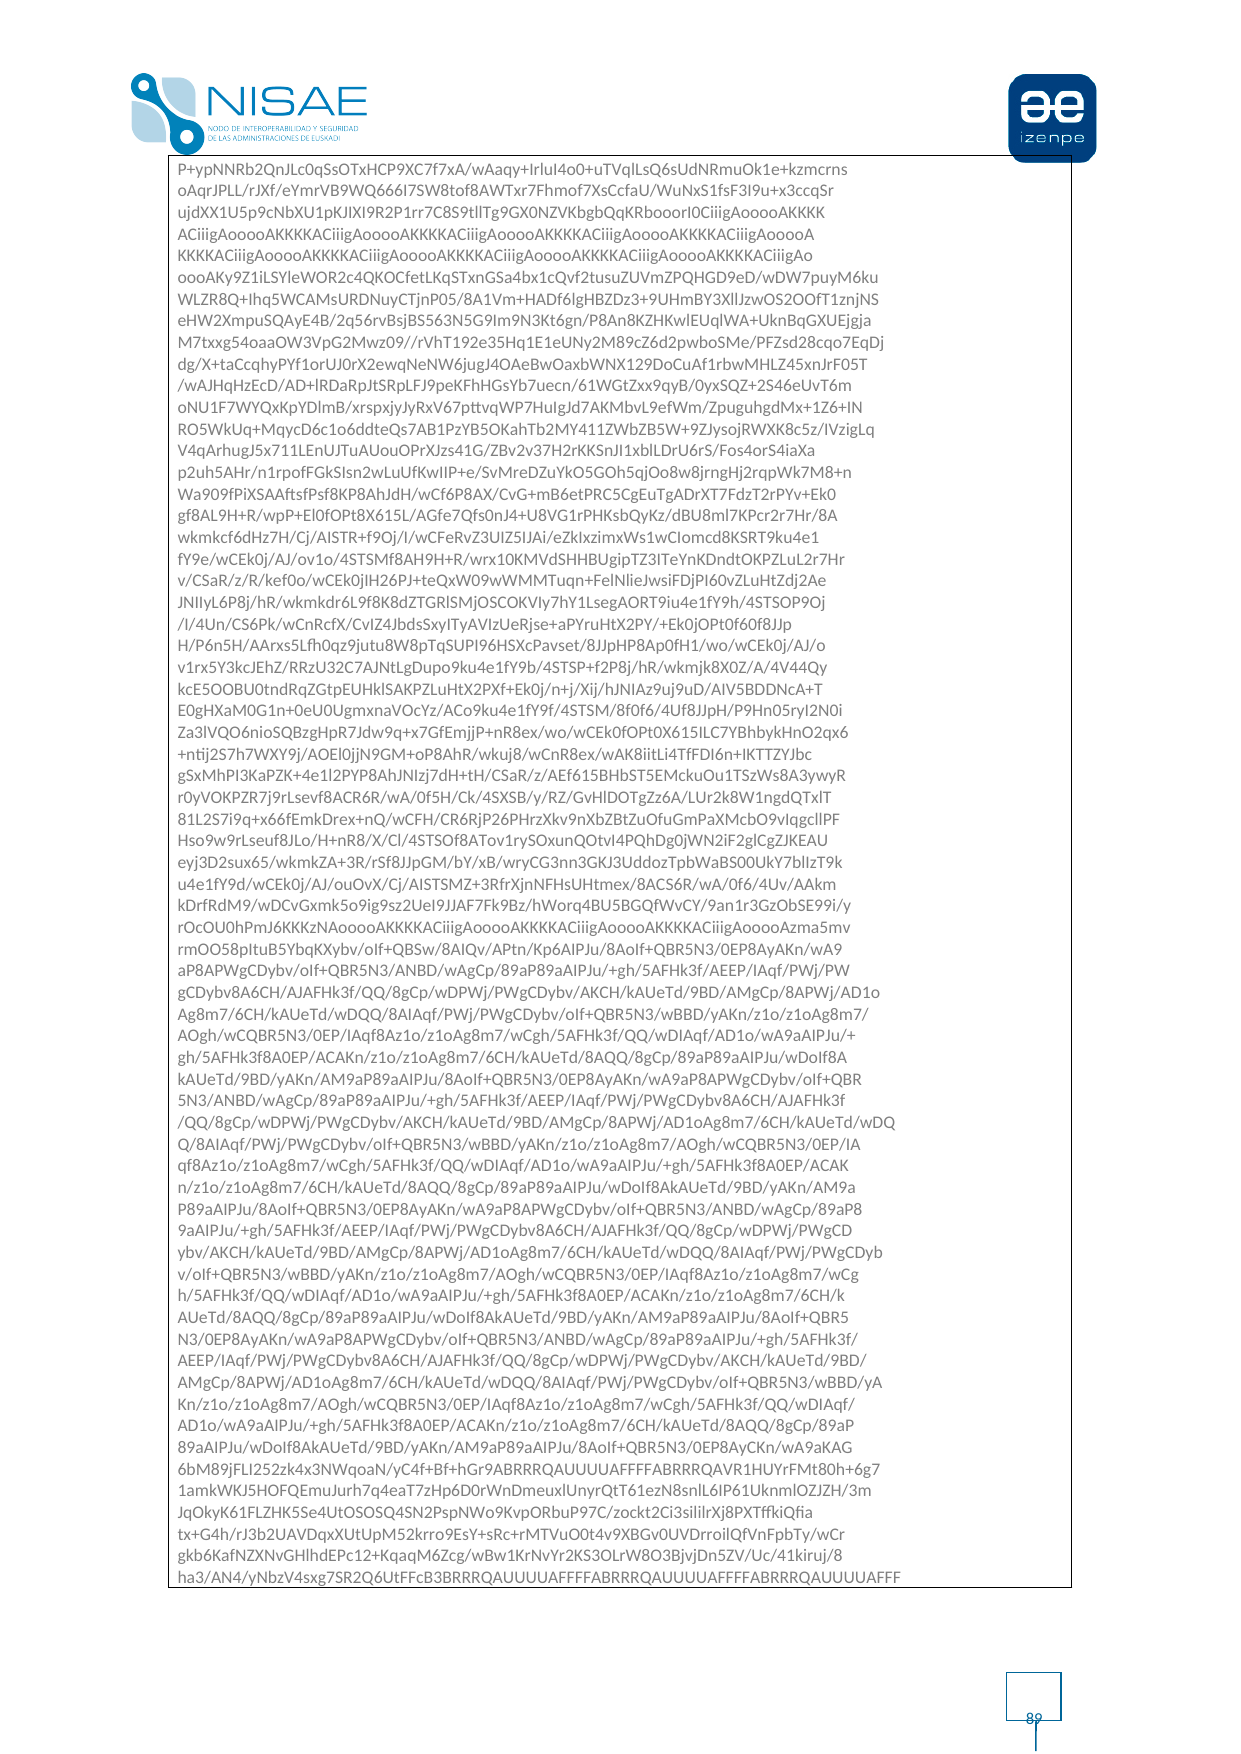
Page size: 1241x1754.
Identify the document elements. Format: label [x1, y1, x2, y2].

picture [181, 131, 193, 143]
picture [139, 81, 148, 90]
picture [149, 73, 386, 155]
picture [1007, 74, 1097, 163]
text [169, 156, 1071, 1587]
picture [118, 73, 180, 155]
